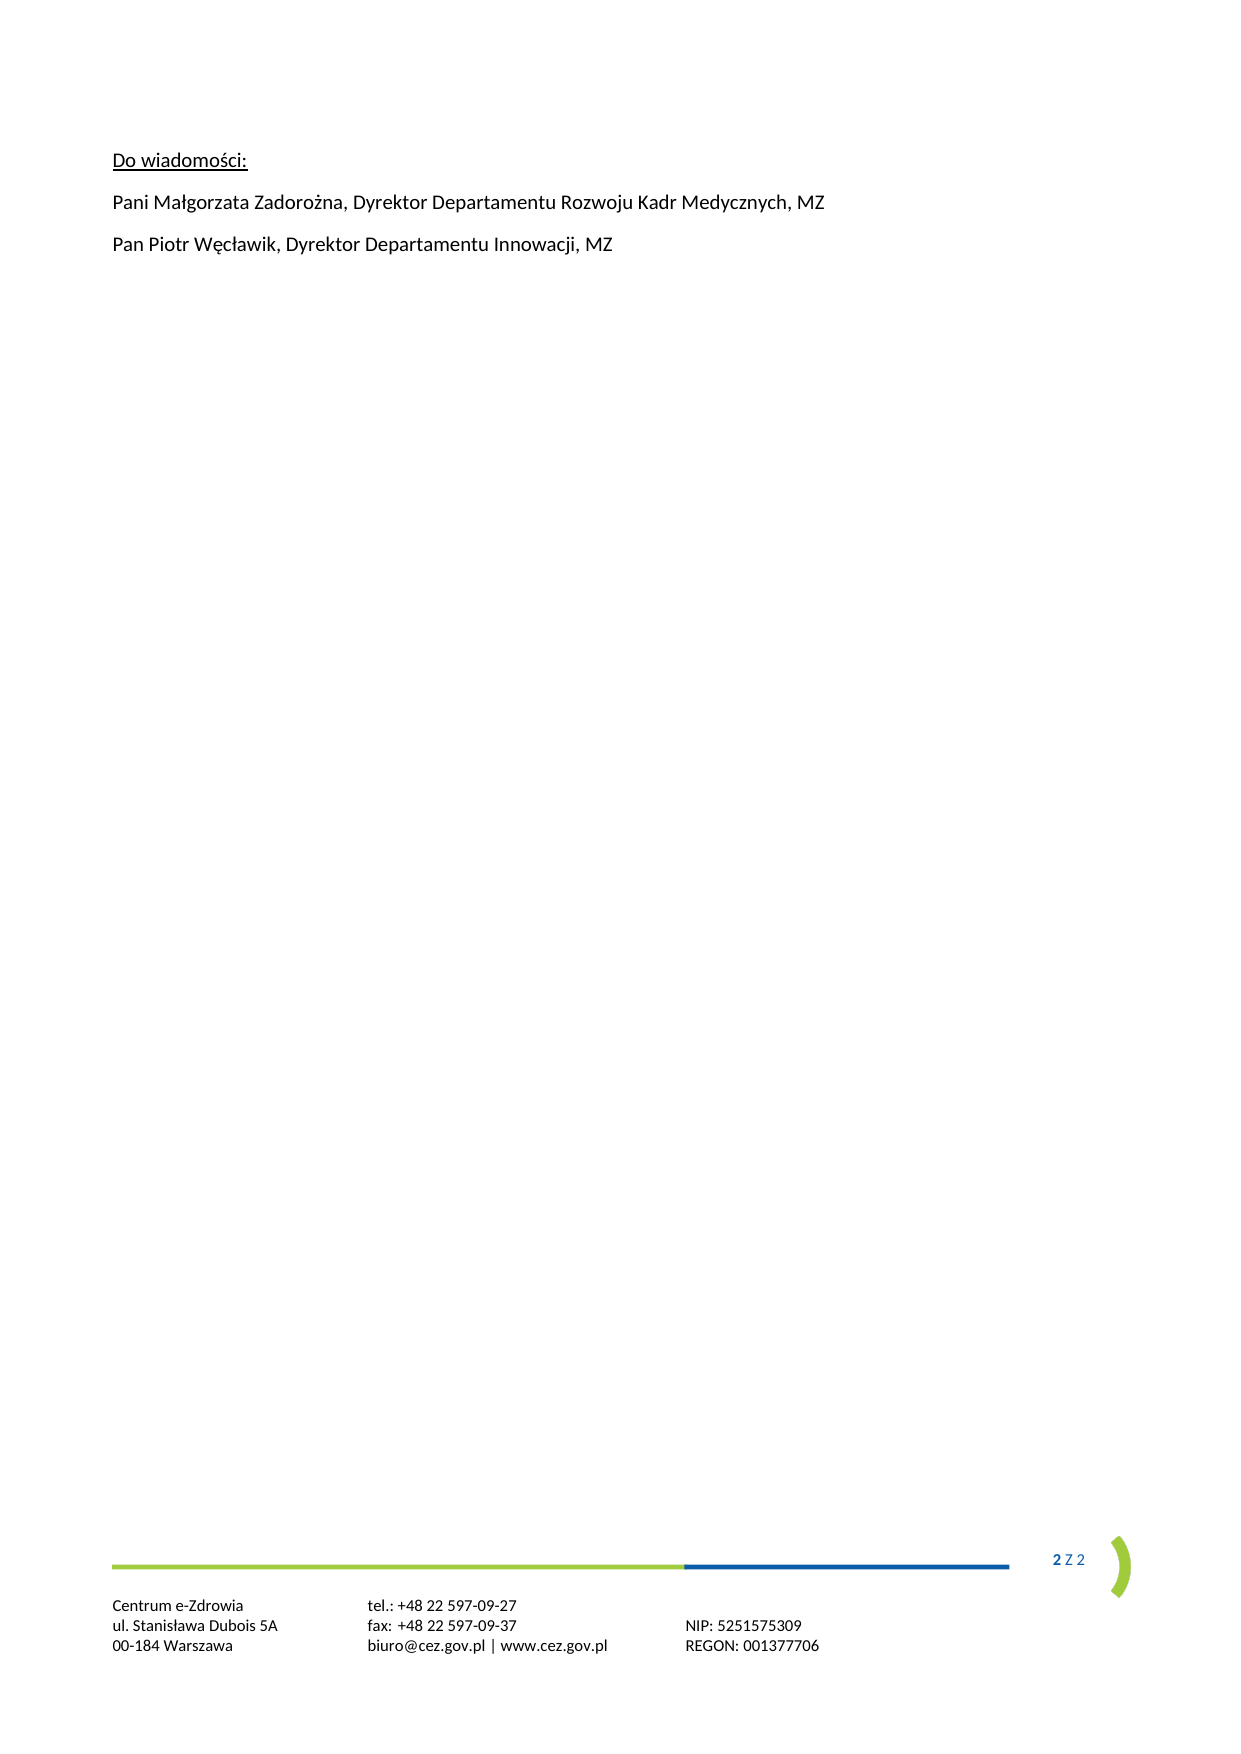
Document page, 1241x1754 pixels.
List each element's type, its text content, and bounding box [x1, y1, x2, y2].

text Pani Małgorzata Zadorożna, Dyrektor Departamentu Rozwoju Kadr Medycznych, MZ [112, 189, 1092, 215]
text Pan Piotr Węcławik, Dyrektor Departamentu Innowacji, MZ [112, 231, 1092, 256]
text Do wiadomości: [112, 148, 1092, 173]
picture [1110, 1536, 1131, 1598]
